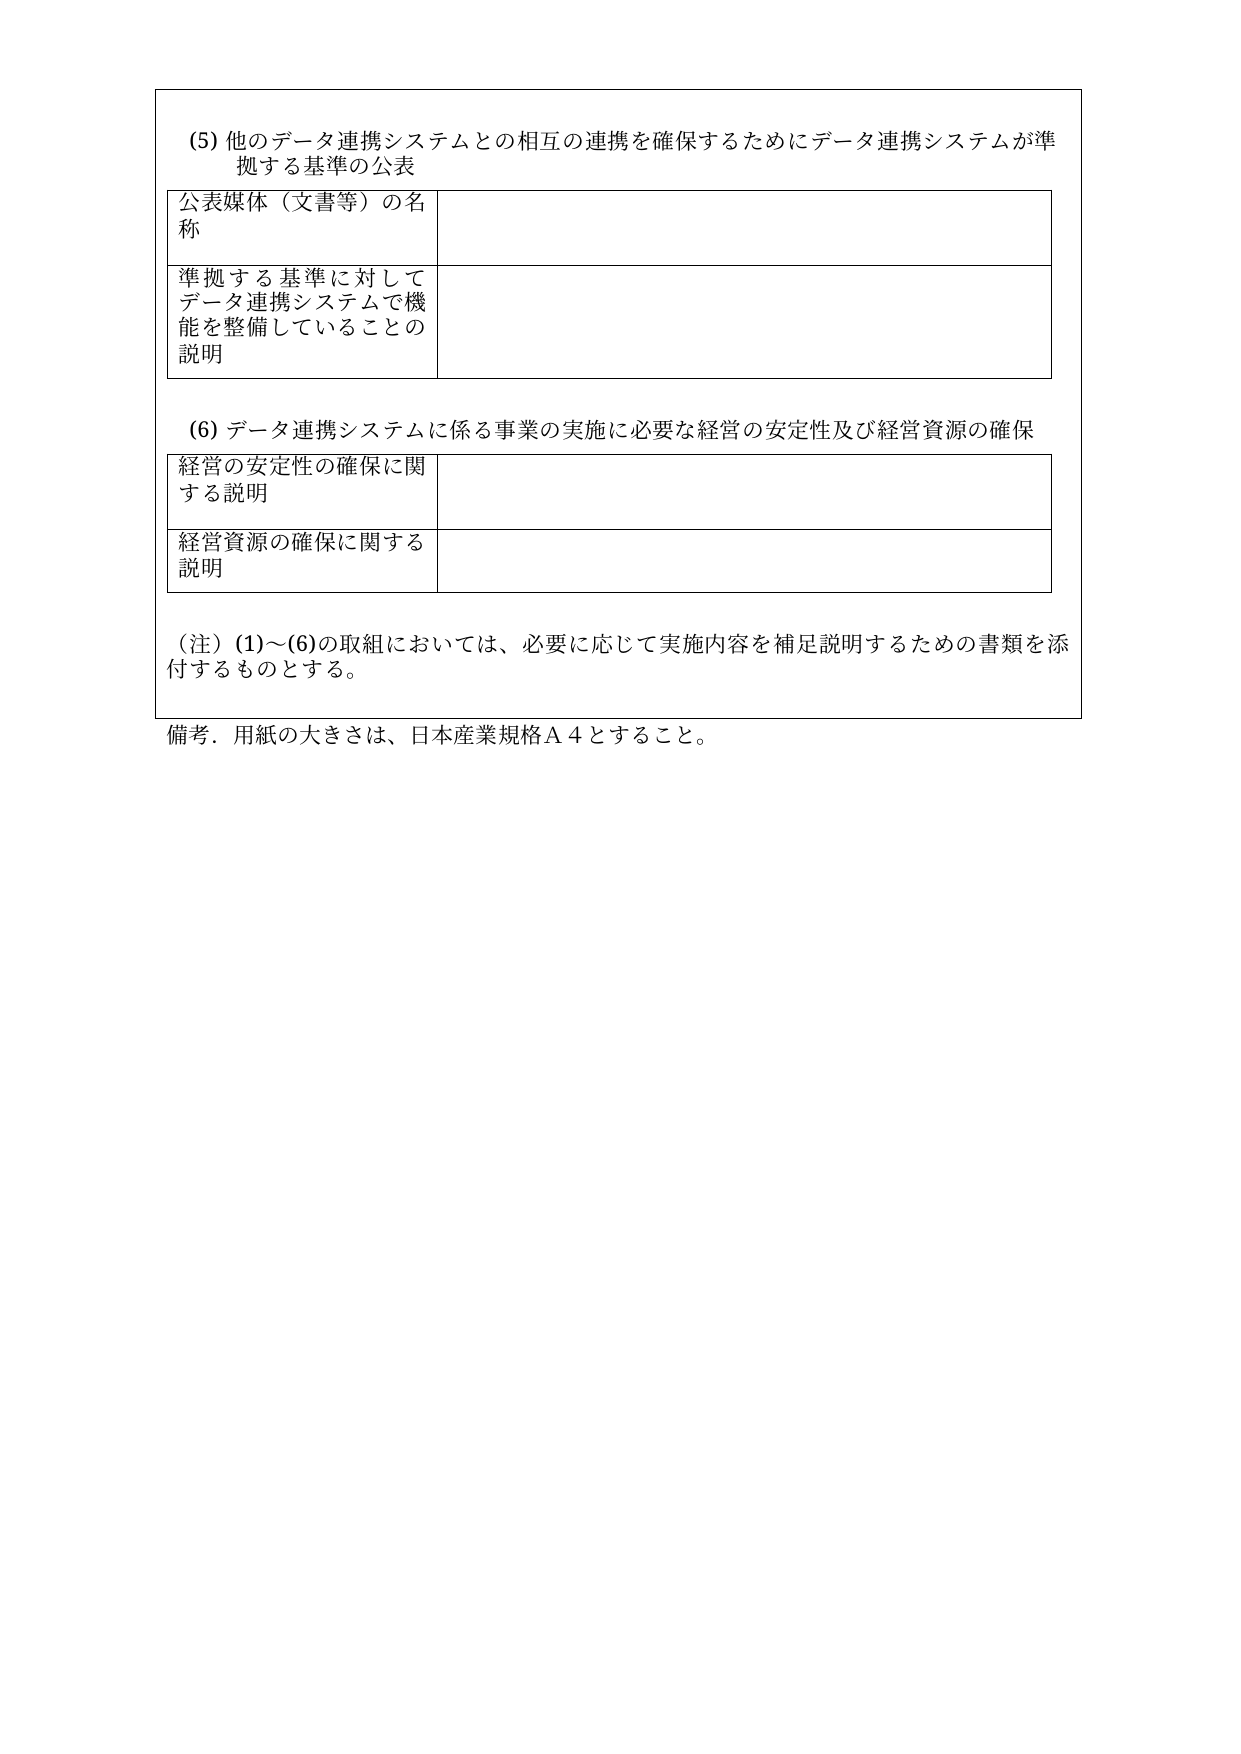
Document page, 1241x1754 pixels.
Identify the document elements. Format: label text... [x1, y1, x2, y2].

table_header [156, 90, 1081, 717]
text 備考．用紙の大きさは、日本産業規格Ａ４とすること。 [167, 719, 1070, 750]
